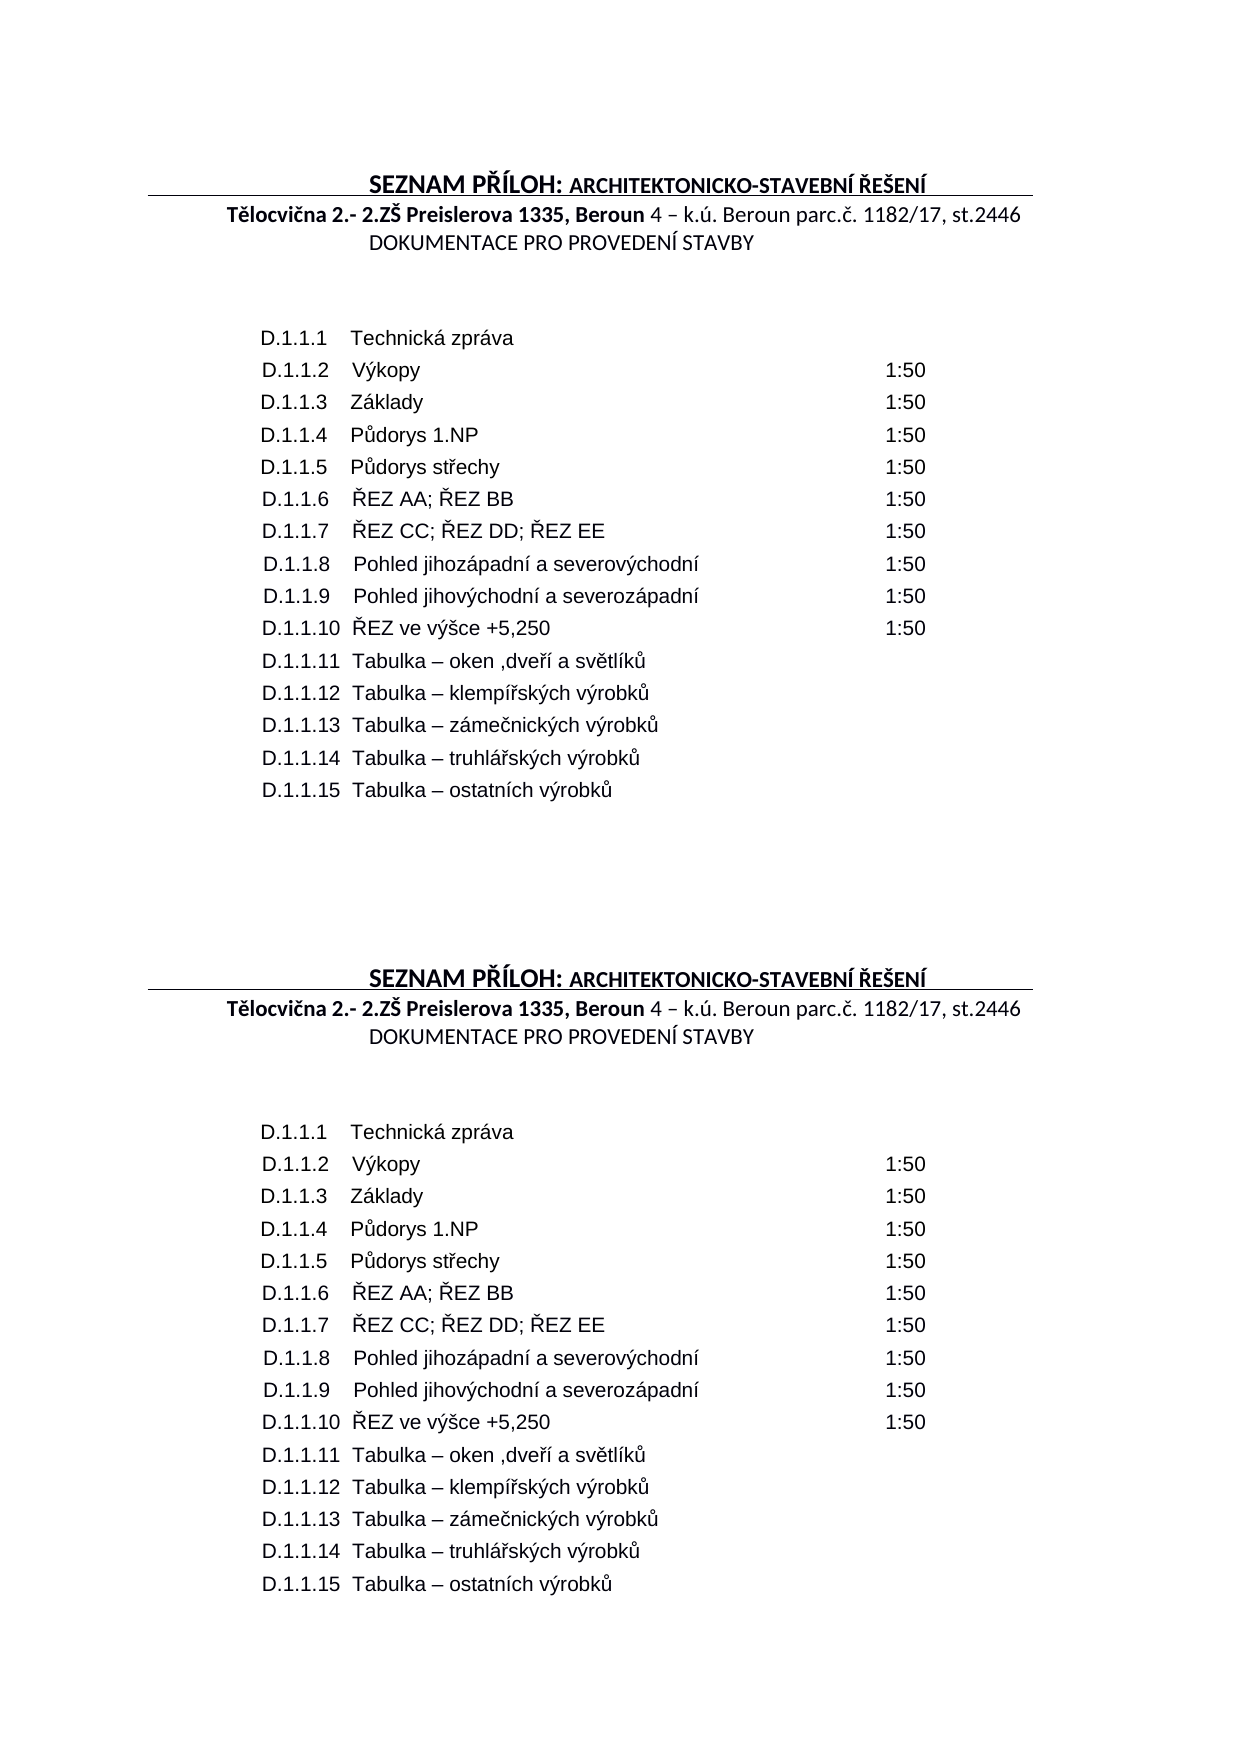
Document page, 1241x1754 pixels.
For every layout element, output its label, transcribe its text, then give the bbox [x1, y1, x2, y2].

text D.1.1.6 ŘEZ AA; ŘEZ BB 1:50 [148, 1281, 1093, 1305]
text D.1.1.13 Tabulka – zámečnických výrobků [148, 1507, 1093, 1531]
text D.1.1.7 ŘEZ CC; ŘEZ DD; ŘEZ EE 1:50 [148, 519, 1093, 543]
text D.1.1.13 Tabulka – zámečnických výrobků [148, 713, 1093, 737]
text D.1.1.8 Pohled jihozápadní a severovýchodní 1:50 [148, 552, 1093, 576]
text D.1.1.9 Pohled jihovýchodní a severozápadní 1:50 [148, 584, 1093, 608]
text D.1.1.15 Tabulka – ostatních výrobků [148, 778, 1093, 802]
text D.1.1.12 Tabulka – klempířských výrobků [148, 681, 1093, 705]
text D.1.1.1 Technická zpráva [260, 326, 1093, 349]
text D.1.1.4 Půdorys 1.NP 1:50 [260, 1216, 1093, 1240]
text SEZNAM PŘÍLOH: ARCHITEKTONICKO-STAVEBNÍ ŘEŠENÍ Tělocvična 2.- 2.ZŠ Preislerova 1335, Beroun 4 – k.ú. Beroun parc.č. 1182/17, st.2446 DOKUMENTACE PRO PROVEDENÍ STAVBY [148, 167, 1093, 256]
text D.1.1.12 Tabulka – klempířských výrobků [148, 1475, 1093, 1499]
text D.1.1.2 Výkopy 1:50 [148, 358, 1093, 382]
text D.1.1.10 ŘEZ ve výšce +5,250 1:50 [148, 616, 1093, 640]
text D.1.1.15 Tabulka – ostatních výrobků [148, 1572, 1093, 1596]
text D.1.1.5 Půdorys střechy 1:50 [260, 455, 1093, 479]
text D.1.1.8 Pohled jihozápadní a severovýchodní 1:50 [148, 1346, 1093, 1369]
text D.1.1.5 Půdorys střechy 1:50 [260, 1249, 1093, 1273]
text D.1.1.3 Základy 1:50 [260, 1184, 1093, 1208]
text D.1.1.10 ŘEZ ve výšce +5,250 1:50 [148, 1410, 1093, 1434]
text D.1.1.1 Technická zpráva [260, 1119, 1093, 1143]
text D.1.1.3 Základy 1:50 [260, 390, 1093, 414]
text D.1.1.2 Výkopy 1:50 [148, 1152, 1093, 1176]
text D.1.1.9 Pohled jihovýchodní a severozápadní 1:50 [148, 1378, 1093, 1402]
text D.1.1.11 Tabulka – oken ,dveří a světlíků [148, 648, 1093, 672]
text SEZNAM PŘÍLOH: ARCHITEKTONICKO-STAVEBNÍ ŘEŠENÍ Tělocvična 2.- 2.ZŠ Preislerova 1335, Beroun 4 – k.ú. Beroun parc.č. 1182/17, st.2446 DOKUMENTACE PRO PROVEDENÍ STAVBY [148, 961, 1093, 1050]
text D.1.1.14 Tabulka – truhlářských výrobků [148, 1539, 1093, 1563]
text D.1.1.4 Půdorys 1.NP 1:50 [260, 422, 1093, 446]
text D.1.1.11 Tabulka – oken ,dveří a světlíků [148, 1442, 1093, 1466]
text D.1.1.6 ŘEZ AA; ŘEZ BB 1:50 [148, 487, 1093, 511]
text D.1.1.7 ŘEZ CC; ŘEZ DD; ŘEZ EE 1:50 [148, 1313, 1093, 1337]
text D.1.1.14 Tabulka – truhlářských výrobků [148, 745, 1093, 769]
